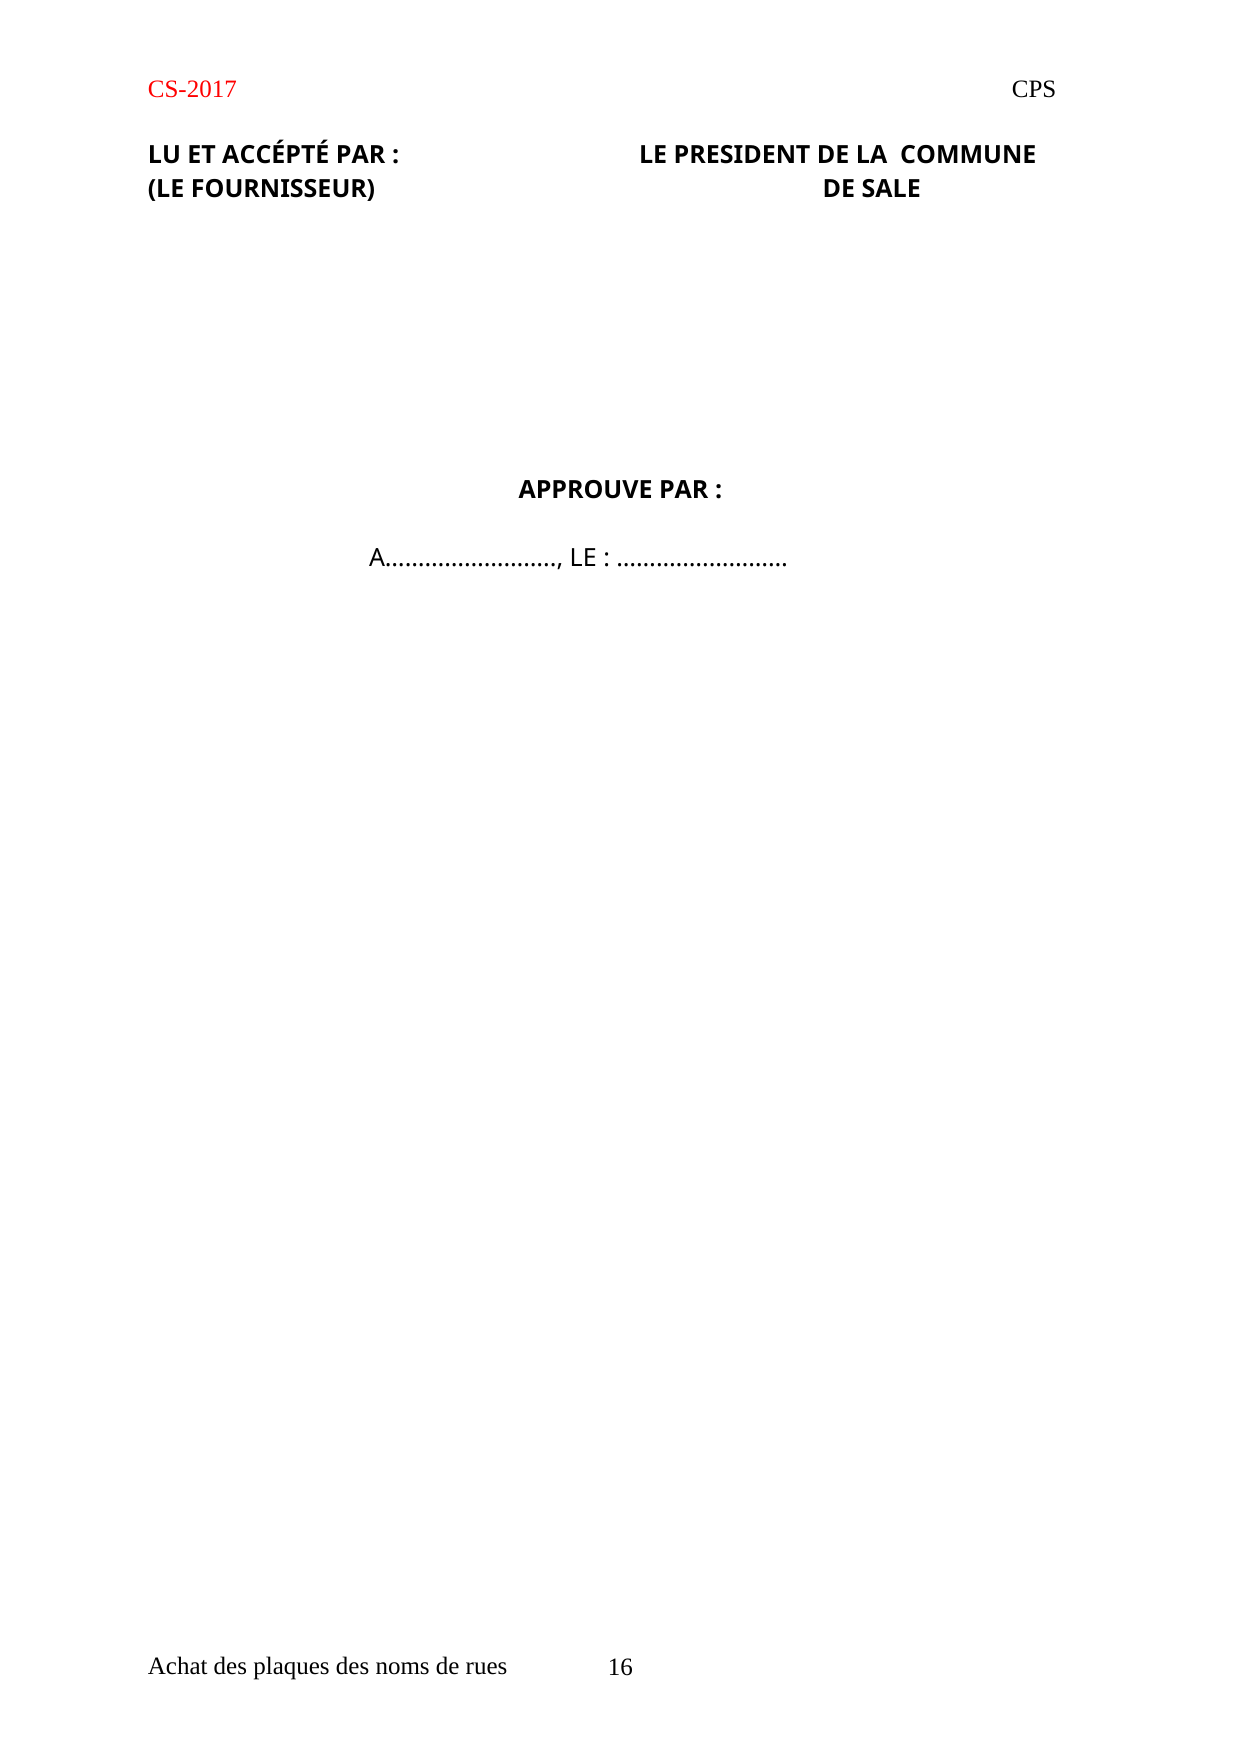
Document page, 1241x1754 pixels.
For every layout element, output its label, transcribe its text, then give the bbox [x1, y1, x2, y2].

text APPROUVE PAR : [148, 472, 1093, 506]
text (le Fournisseur) de sale [148, 171, 1093, 205]
text lu et accépté par : le president de la commune [148, 137, 1093, 171]
text a…………………….., le : …….…….………… [148, 540, 1093, 574]
